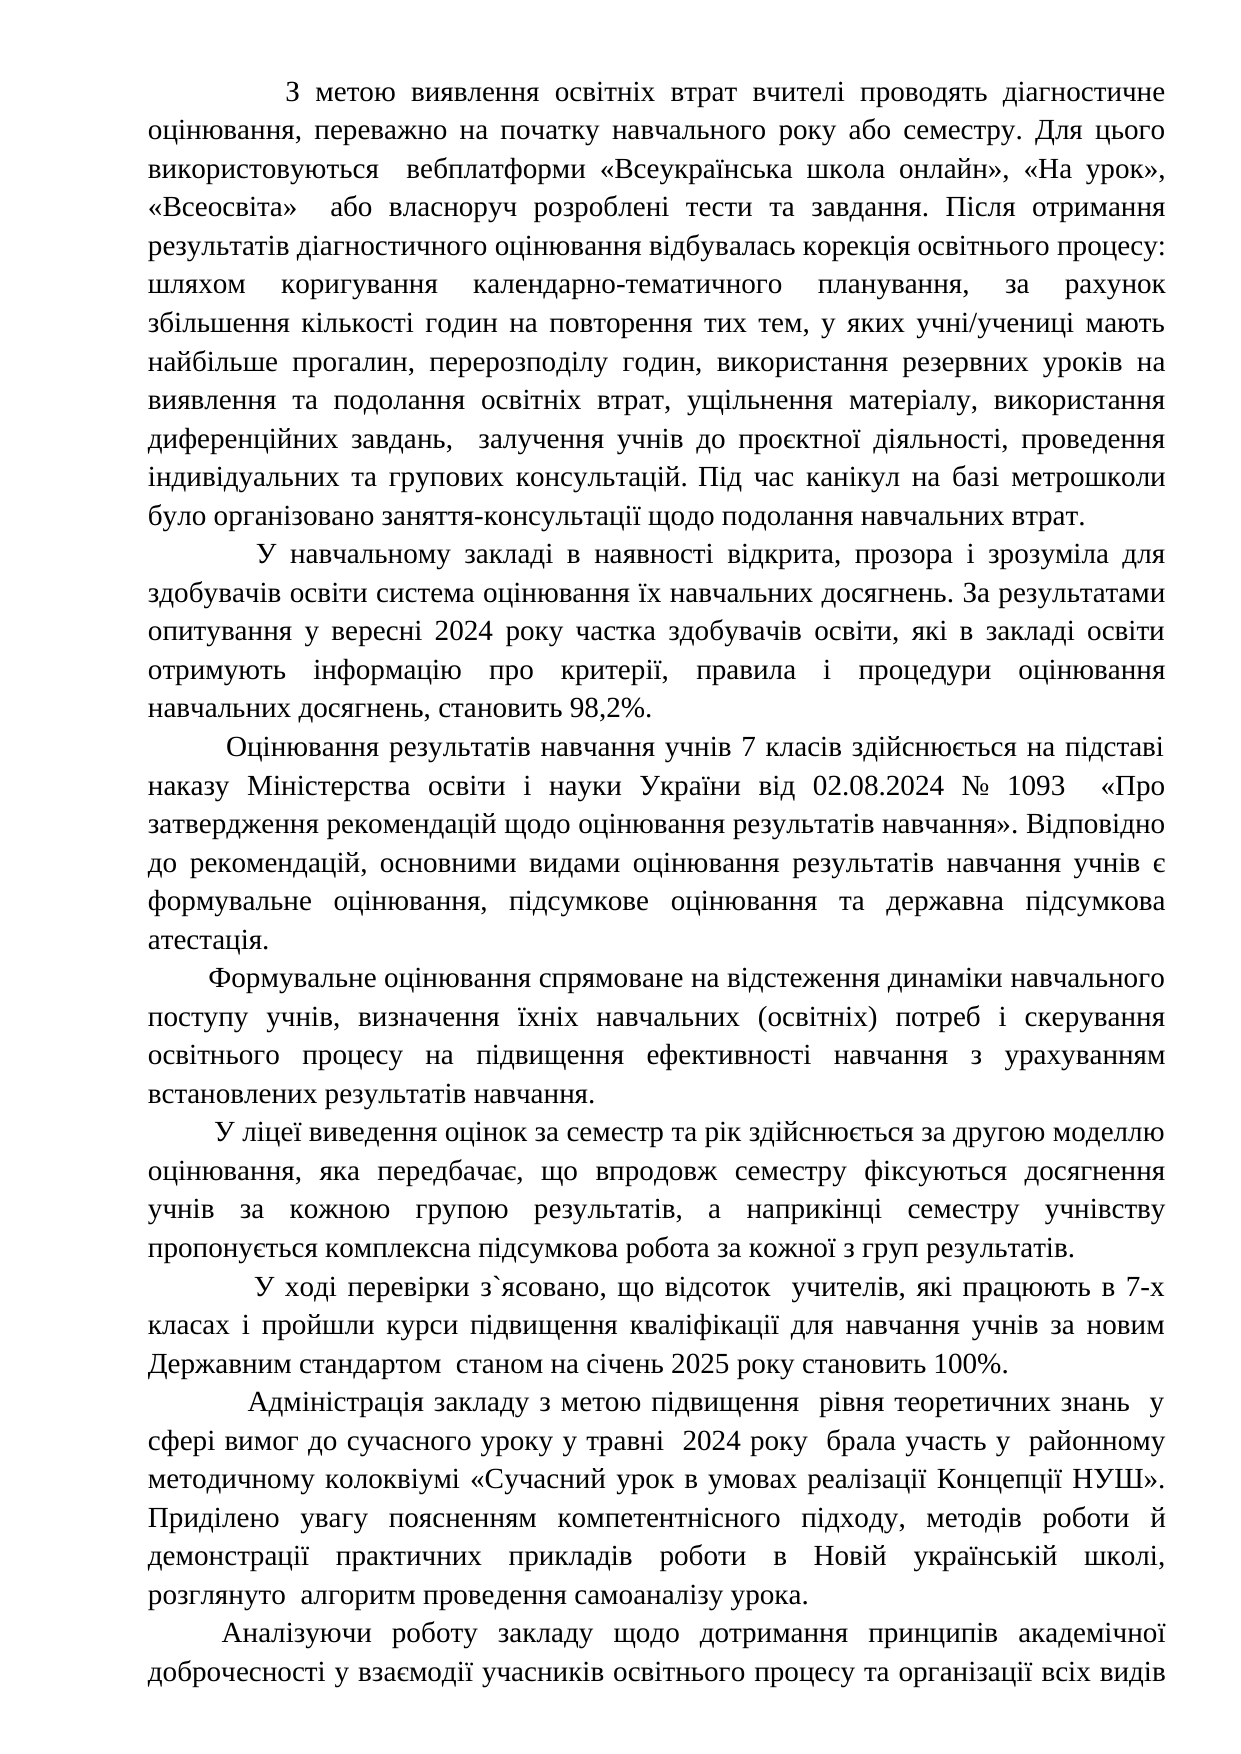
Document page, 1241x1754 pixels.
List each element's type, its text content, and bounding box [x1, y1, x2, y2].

text У навчальному закладі в наявності відкрита, прозора і зрозуміла для здобувачів освіти система оцінювання їх навчальних досягнень. За результатами опитування у вересні 2024 року частка здобувачів освіти, які в закладі освіти отримують інформацію про критерії, правила і процедури оцінювання навчальних досягнень, становить 98,2%. [148, 536, 1167, 724]
text У ліцеї виведення оцінок за семестр та рік здійснюється за другою моделлю оцінювання, яка передбачає, що впродовж семестру фіксуються досягнення учнів за кожною групою результатів, а наприкінці семестру учнівству пропонується комплексна підсумкова робота за кожної з груп результатів. [148, 1114, 1167, 1264]
text З метою виявлення освітніх втрат вчителі проводять діагностичне оцінювання, переважно на початку навчального року або семестру. Для цього використовуються вебплатформи «Всеукраїнська школа онлайн», «На урок», «Всеосвіта» або власноруч розроблені тести та завдання. Після отримання результатів діагностичного оцінювання відбувалась корекція освітнього процесу: шляхом коригування календарно-тематичного планування, за рахунок збільшення кількості годин на повторення тих тем, у яких учні/учениці мають найбільше прогалин, перерозподілу годин, використання резервних уроків на виявлення та подолання освітніх втрат, ущільнення матеріалу, використання диференційних завдань, залучення учнів до проєктної діяльності, проведення індивідуальних та групових консультацій. Під час канікул на базі метрошколи було організовано заняття-консультації щодо подолання навчальних втрат. [148, 74, 1167, 531]
text Формувальне оцінювання спрямоване на відстеження динаміки навчального поступу учнів, визначення їхніх навчальних (освітніх) потреб і скерування освітнього процесу на підвищення ефективності навчання з урахуванням встановлених результатів навчання. [148, 960, 1167, 1109]
text У ході перевірки з`ясовано, що відсоток учителів, які працюють в 7-х класах і пройшли курси підвищення кваліфікації для навчання учнів за новим Державним стандартом станом на січень 2025 року становить 100%. [148, 1269, 1167, 1379]
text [148, 1616, 1167, 1688]
text Адміністрація закладу з метою підвищення рівня теоретичних знань у сфері вимог до сучасного уроку у травні 2024 року брала участь у районному методичному колоквіумі «Сучасний урок в умовах реалізації Концепції НУШ». Приділено увагу поясненням компетентнісного підходу, методів роботи й демонстрації практичних прикладів роботи в Новій українській школі, розглянуто алгоритм проведення самоаналізу урока. [148, 1384, 1167, 1611]
text Оцінювання результатів навчання учнів 7 класів здійснюється на підставі наказу Міністерства освіти і науки України від 02.08.2024 № 1093 «Про затвердження рекомендацій щодо оцінювання результатів навчання». Відповідно до рекомендацій, основними видами оцінювання результатів навчання учнів є формувальне оцінювання, підсумкове оцінювання та державна підсумкова атестація. [148, 729, 1167, 955]
